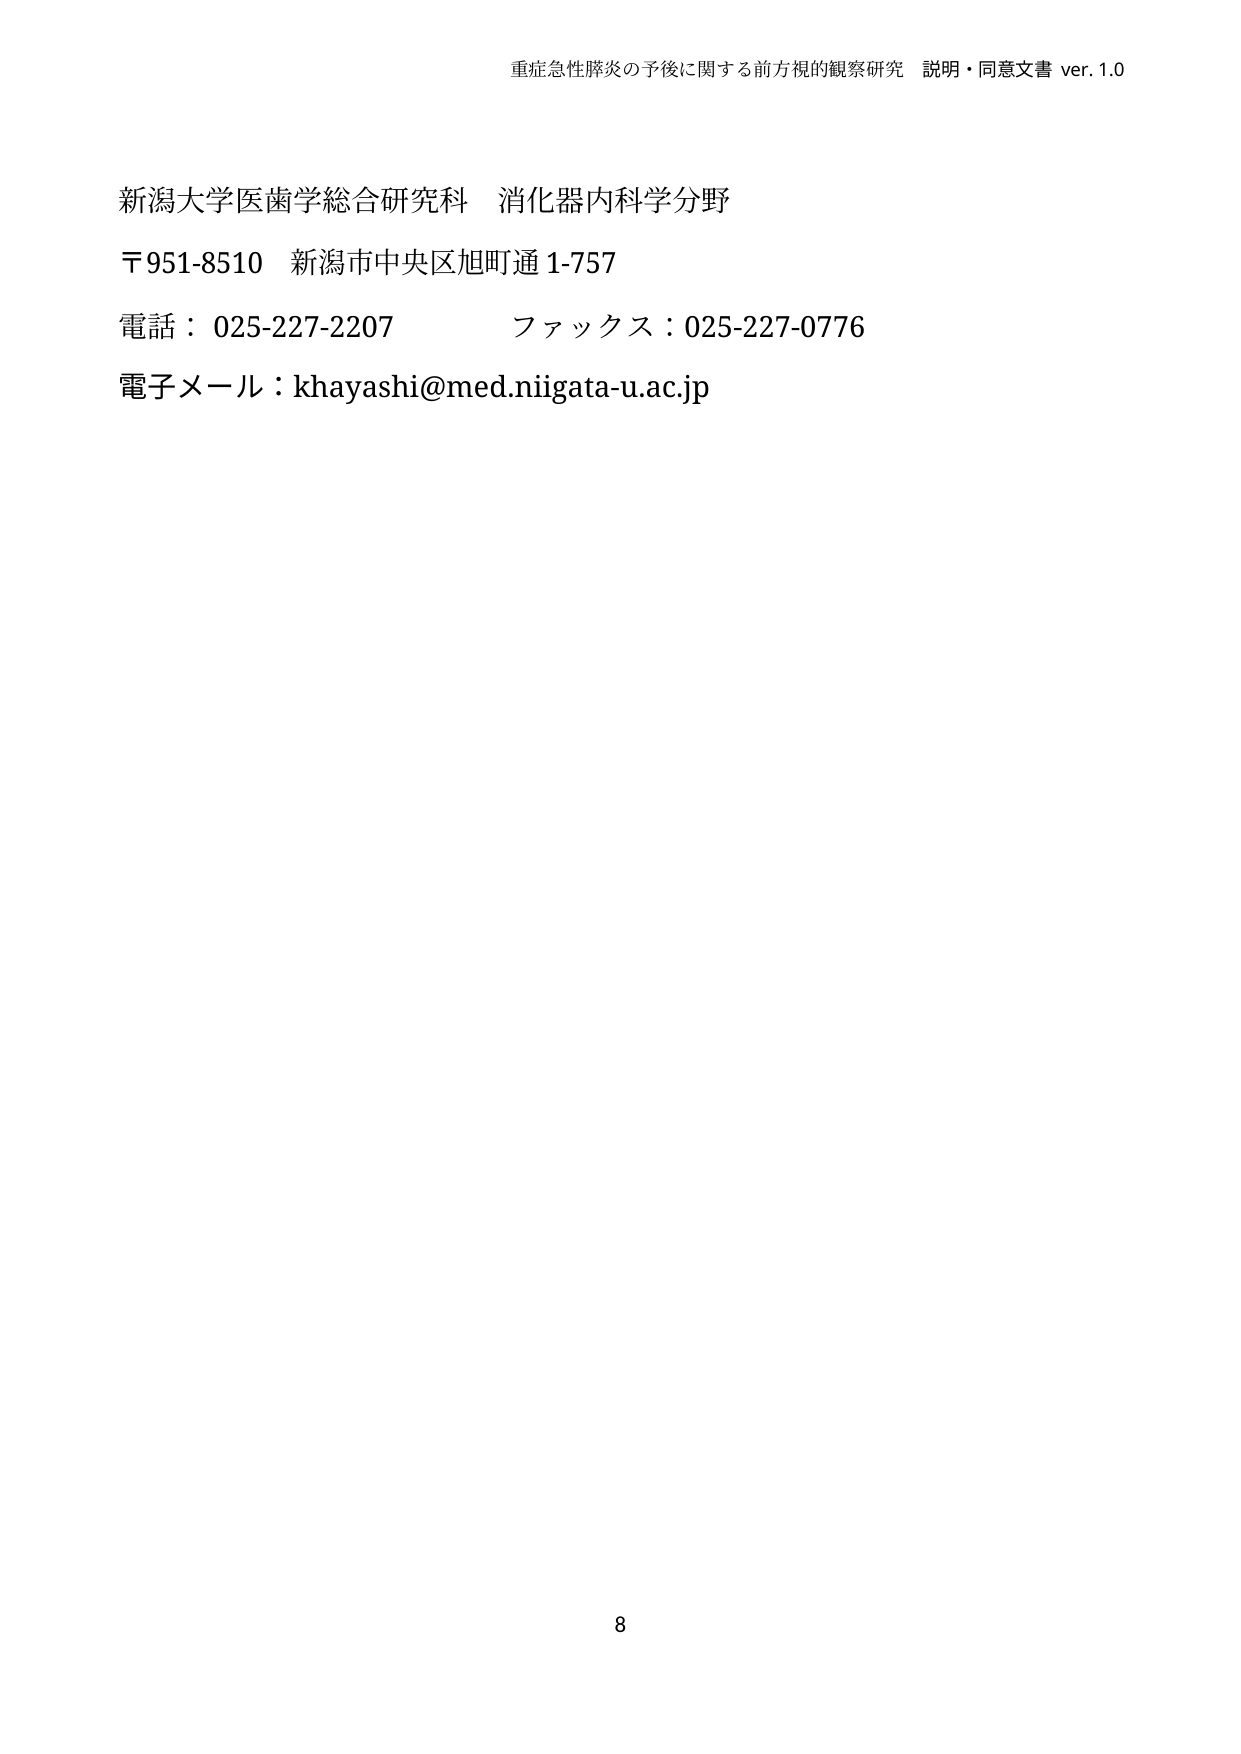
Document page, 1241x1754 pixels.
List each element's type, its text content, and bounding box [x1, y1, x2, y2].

text 新潟大学医歯学総合研究科 消化器内科学分野 [118, 178, 1122, 219]
text 電話： 025-227-2207 ファックス：025-227-0776 [118, 303, 1122, 346]
text 〒951-8510 新潟市中央区旭町通1-757 [118, 240, 1122, 282]
text 電子メール：khayashi@med.niigata-u.ac.jp [118, 367, 1122, 406]
